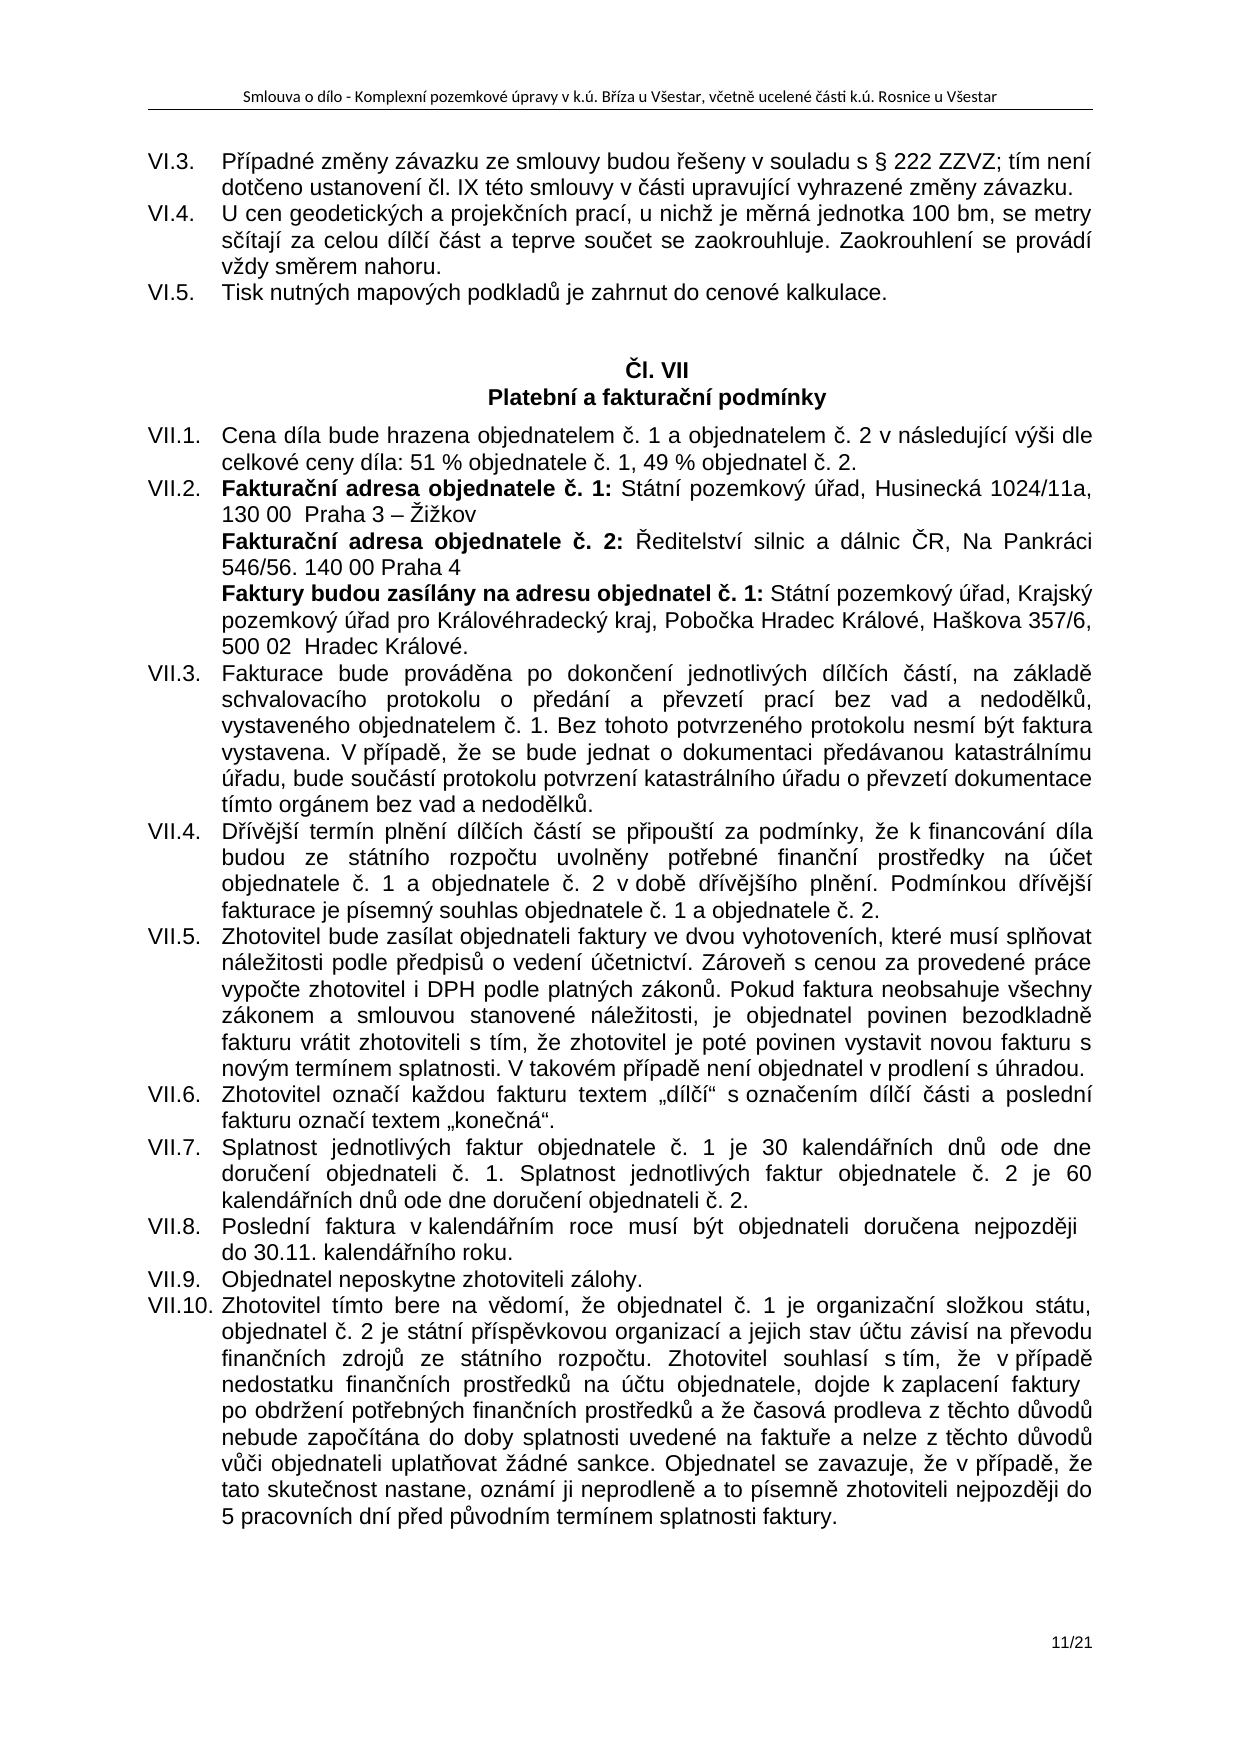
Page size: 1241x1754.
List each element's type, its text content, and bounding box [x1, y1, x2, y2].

list Faktury budou zasílány na adresu objednatel č. 1: Státní pozemkový úřad, Krajský pozemkový úřad pro Královéhradecký kraj, Pobočka Hradec Králové, Haškova 357/6, 500 02 Hradec Králové. [221, 580, 1093, 659]
list Fakturační adresa objednatele č. 2: Ředitelství silnic a dálnic ČR, Na Pankráci 546/56. 140 00 Praha 4 [221, 528, 1093, 580]
list Tisk nutných mapových podkladů je zahrnut do cenové kalkulace. [148, 279, 1093, 306]
list Zhotovitel bude zasílat objednateli faktury ve dvou vyhotoveních, které musí splňovat náležitosti podle předpisů o vedení účetnictví. Zároveň s cenou za provedené práce vypočte zhotovitel i DPH podle platných zákonů. Pokud faktura neobsahuje všechny zákonem a smlouvou stanovené náležitosti, je objednatel povinen bezodkladně fakturu vrátit zhotoviteli s tím, že zhotovitel je poté povinen vystavit novou fakturu s novým termínem splatnosti. V takovém případě není objednatel v prodlení s úhradou. [148, 923, 1093, 1081]
list Zhotovitel označí každou fakturu textem „dílčí“ s označením dílčí části a poslední fakturu označí textem „konečná“. [148, 1081, 1093, 1134]
list Objednatel neposkytne zhotoviteli zálohy. [148, 1266, 1093, 1292]
list Zhotovitel tímto bere na vědomí, že objednatel č. 1 je organizační složkou státu, objednatel č. 2 je státní příspěvkovou organizací a jejich stav účtu závisí na převodu finančních zdrojů ze státního rozpočtu. Zhotovitel souhlasí s tím, že v případě nedostatku finančních prostředků na účtu objednatele, dojde k zaplacení faktury po obdržení potřebných finančních prostředků a že časová prodleva z těchto důvodů nebude započítána do doby splatnosti uvedené na faktuře a nelze z těchto důvodů vůči objednateli uplatňovat žádné sankce. Objednatel se zavazuje, že v případě, že tato skutečnost nastane, oznámí ji neprodleně a to písemně zhotoviteli nejpozději do 5 pracovních dní před původním termínem splatnosti faktury. [148, 1292, 1093, 1529]
list Fakturace bude prováděna po dokončení jednotlivých dílčích částí, na základě schvalovacího protokolu o předání a převzetí prací bez vad a nedodělků, vystaveného objednatelem č. 1. Bez tohoto potvrzeného protokolu nesmí být faktura vystavena. V případě, že se bude jednat o dokumentaci předávanou katastrálnímu úřadu, bude součástí protokolu potvrzení katastrálního úřadu o převzetí dokumentace tímto orgánem bez vad a nedodělků. [148, 659, 1093, 818]
list Cena díla bude hrazena objednatelem č. 1 a objednatelem č. 2 v následující výši dle celkové ceny díla: 51 % objednatele č. 1, 49 % objednatel č. 2. [148, 422, 1093, 475]
list Fakturační adresa objednatele č. 1: Státní pozemkový úřad, Husinecká 1024/11a, 130 00 Praha 3 – Žižkov [148, 475, 1093, 528]
subtitle Čl. VII Platební a fakturační podmínky [221, 357, 1093, 410]
list Poslední faktura v kalendářním roce musí být objednateli doručena nejpozději do 30.11. kalendářního roku. [148, 1213, 1093, 1266]
list U cen geodetických a projekčních prací, u nichž je měrná jednotka 100 bm, se metry sčítají za celou dílčí část a teprve součet se zaokrouhluje. Zaokrouhlení se provádí vždy směrem nahoru. [148, 200, 1093, 279]
list Dřívější termín plnění dílčích částí se připouští za podmínky, že k financování díla budou ze státního rozpočtu uvolněny potřebné finanční prostředky na účet objednatele č. 1 a objednatele č. 2 v době dřívějšího plnění. Podmínkou dřívější fakturace je písemný souhlas objednatele č. 1 a objednatele č. 2. [148, 818, 1093, 923]
list Případné změny závazku ze smlouvy budou řešeny v souladu s § 222 ZZVZ; tím není dotčeno ustanovení čl. IX této smlouvy v části upravující vyhrazené změny závazku. [148, 148, 1093, 200]
list Splatnost jednotlivých faktur objednatele č. 1 je 30 kalendářních dnů ode dne doručení objednateli č. 1. Splatnost jednotlivých faktur objednatele č. 2 je 60 kalendářních dnů ode dne doručení objednateli č. 2. [148, 1134, 1093, 1213]
